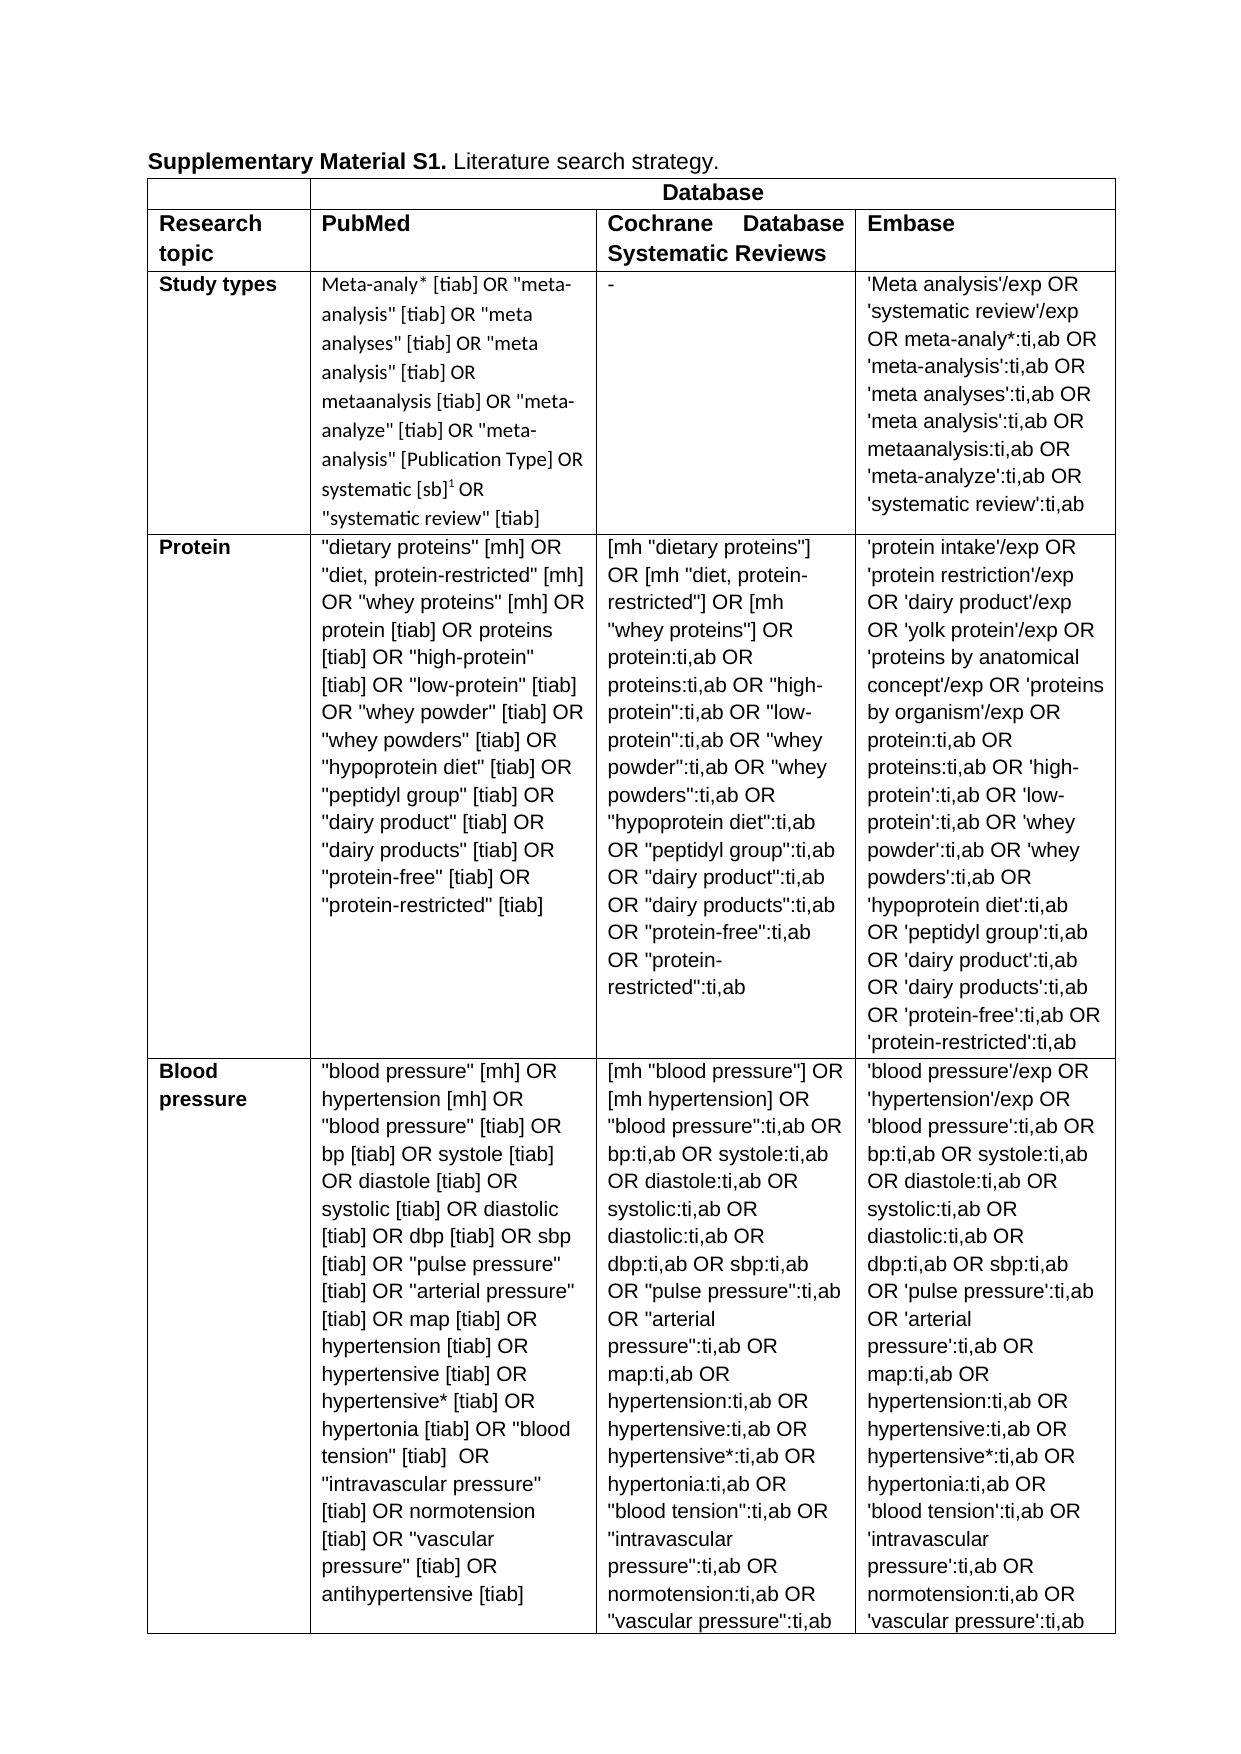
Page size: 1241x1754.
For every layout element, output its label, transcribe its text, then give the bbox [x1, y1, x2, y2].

table_cell Embase [856, 210, 1115, 271]
text Supplementary Material S1. Literature search strategy. [148, 148, 1093, 174]
table_cell Research topic [148, 210, 310, 271]
table_cell 'protein intake'/exp OR 'protein restriction'/exp OR 'dairy product'/exp OR 'yolk protein'/exp OR 'proteins by anatomical concept'/exp OR 'proteins by organism'/exp OR protein:ti,ab OR proteins:ti,ab OR 'high-protein':ti,ab OR 'low-protein':ti,ab OR 'whey powder':ti,ab OR 'whey powders':ti,ab OR 'hypoprotein diet':ti,ab OR 'peptidyl group':ti,ab OR 'dairy product':ti,ab OR 'dairy products':ti,ab OR 'protein-free':ti,ab OR 'protein-restricted':ti,ab [856, 535, 1115, 1058]
table_cell "dietary proteins" [mh] OR "diet, protein-restricted" [mh] OR "whey proteins" [mh] OR protein [tiab] OR proteins [tiab] OR "high-protein" [tiab] OR "low-protein" [tiab] OR "whey powder" [tiab] OR "whey powders" [tiab] OR "hypoprotein diet" [tiab] OR "peptidyl group" [tiab] OR "dairy product" [tiab] OR "dairy products" [tiab] OR "protein-free" [tiab] OR "protein-restricted" [tiab] [311, 535, 596, 1058]
table_cell PubMed [311, 210, 596, 271]
table_cell Study types [148, 272, 310, 534]
table_cell - [597, 272, 855, 534]
table_cell 'Meta analysis'/exp OR 'systematic review'/exp OR meta-analy*:ti,ab OR 'meta-analysis':ti,ab OR 'meta analyses':ti,ab OR 'meta analysis':ti,ab OR metaanalysis:ti,ab OR 'meta-analyze':ti,ab OR 'systematic review':ti,ab [856, 272, 1115, 534]
table_header Database [311, 179, 1115, 209]
table_cell Meta-analy* [tiab] OR "meta-analysis" [tiab] OR "meta analyses" [tiab] OR "meta analysis" [tiab] OR metaanalysis [tiab] OR "meta-analyze" [tiab] OR "meta-analysis" [Publication Type] OR systematic [sb]1 OR "systematic review" [tiab] [311, 272, 596, 534]
table_cell Cochrane Database Systematic Reviews [597, 210, 855, 271]
table_cell [mh "dietary proteins"] OR [mh "diet, protein-restricted"] OR [mh "whey proteins"] OR protein:ti,ab OR proteins:ti,ab OR "high-protein":ti,ab OR "low-protein":ti,ab OR "whey powder":ti,ab OR "whey powders":ti,ab OR "hypoprotein diet":ti,ab OR "peptidyl group":ti,ab OR "dairy product":ti,ab OR "dairy products":ti,ab OR "protein-free":ti,ab OR "protein-restricted":ti,ab [597, 535, 855, 1058]
table_header [148, 179, 310, 209]
table_cell Protein [148, 535, 310, 1058]
table_cell Blood pressure [148, 1059, 310, 1633]
